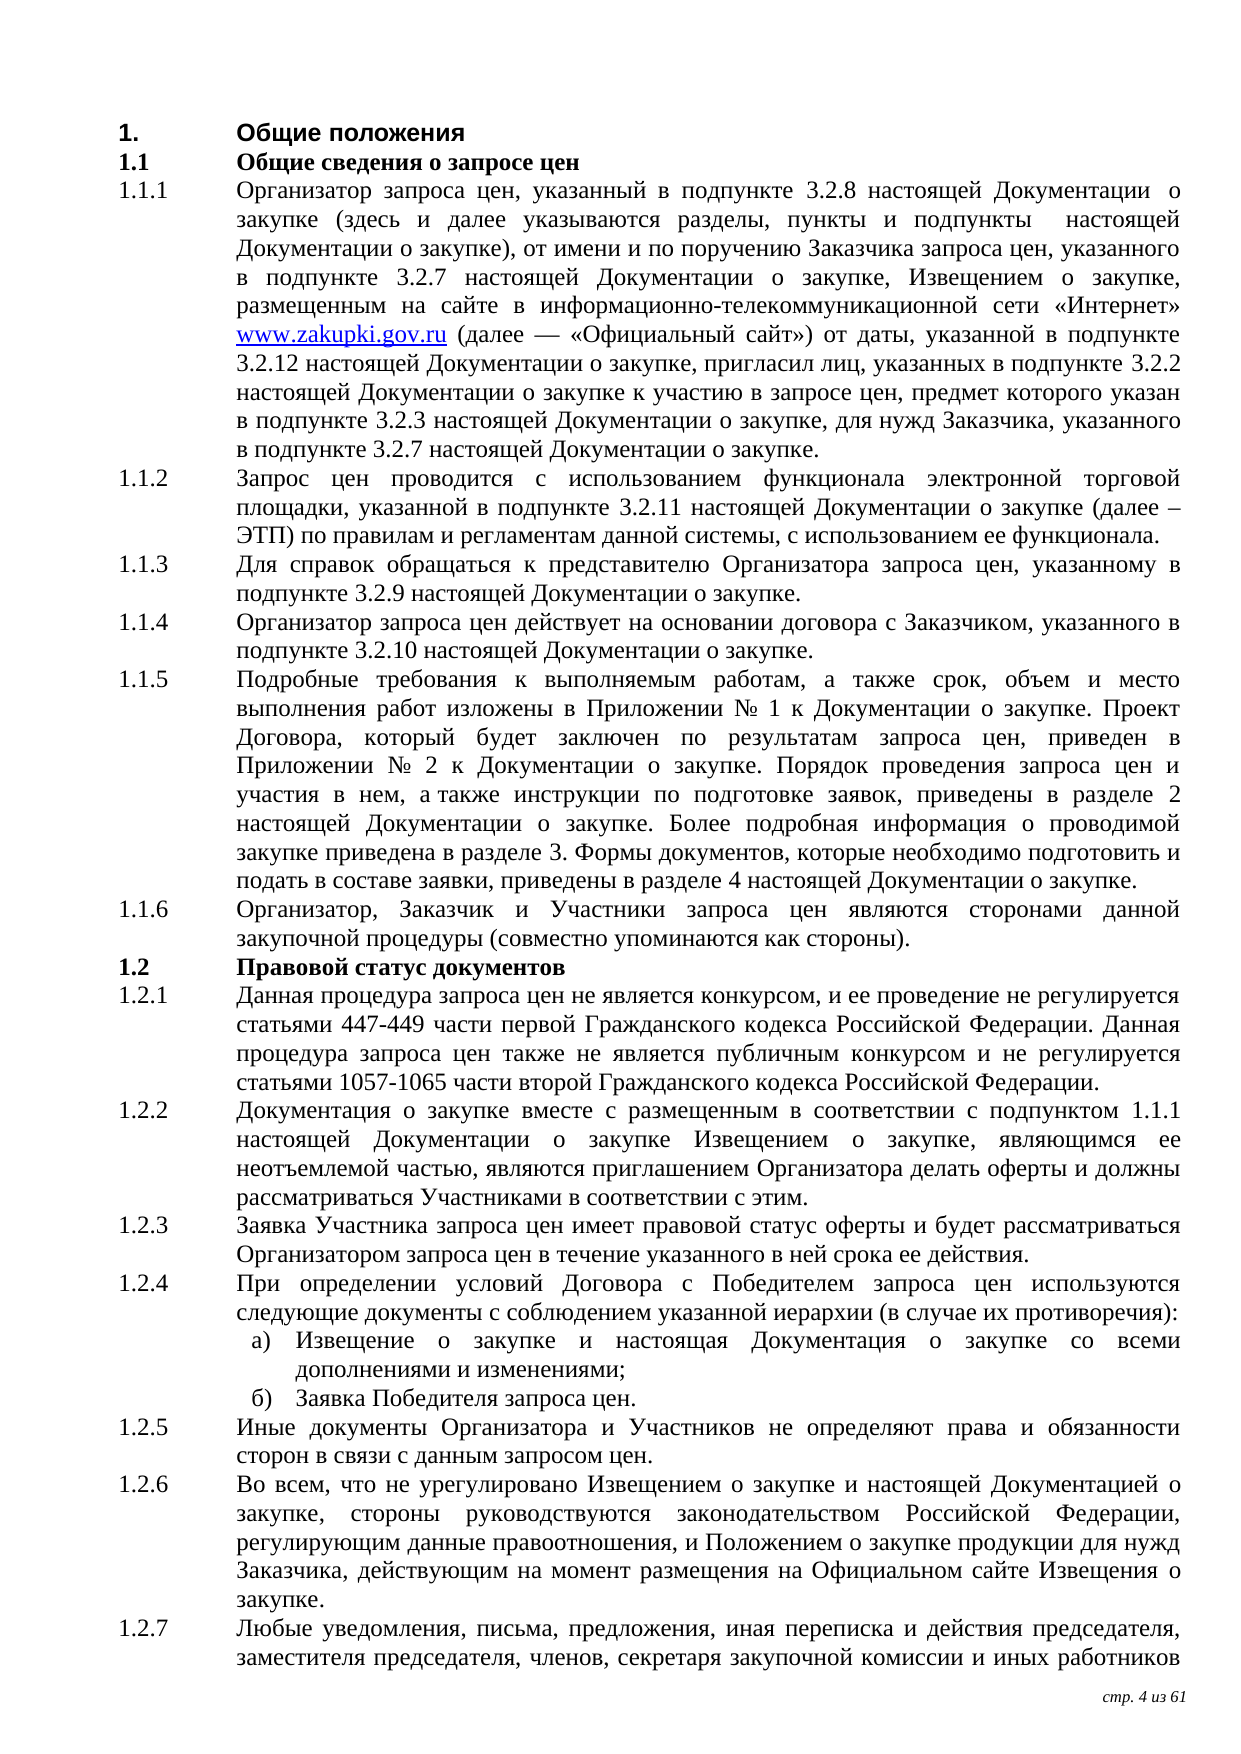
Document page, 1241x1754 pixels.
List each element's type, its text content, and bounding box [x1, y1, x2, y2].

list При определении условий Договора с Победителем запроса цен используются следующие документы с соблюдением указанной иерархии (в случае их противоречия): [118, 1268, 1181, 1326]
list Во всем, что не урегулировано Извещением о закупке и настоящей Документацией о закупке, стороны руководствуются законодательством Российской Федерации, регулирующим данные правоотношения, и Положением о закупке продукции для нужд Заказчика, действующим на момент размещения на Официальном сайте Извещения о закупке. [118, 1469, 1181, 1613]
list Заявка Участника запроса цен имеет правовой статус оферты и будет рассматриваться Организатором запроса цен в течение указанного в ней срока ее действия. [118, 1211, 1181, 1268]
list Документация о закупке вместе с размещенным в соответствии с подпунктом 1.1.1 настоящей Документации о закупке Извещением о закупке, являющимся ее неотъемлемой частью, являются приглашением Организатора делать оферты и должны рассматриваться Участниками в соответствии с этим. [118, 1096, 1181, 1211]
subtitle Общие положения [118, 118, 1181, 147]
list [118, 1613, 1181, 1671]
subtitle Правовой статус документов [118, 952, 1181, 981]
list Извещение о закупке и настоящая Документация о закупке со всеми дополнениями и изменениями; [251, 1326, 1181, 1383]
text Для справок обращаться к представителю Организатора запроса цен, указанному в подпункте 3.2.9 настоящей Документации о закупке. [118, 549, 1181, 607]
list Данная процедура запроса цен не является конкурсом, и ее проведение не регулируется статьями 447-449 части первой Гражданского кодекса Российской Федерации. Данная процедура запроса цен также не является публичным конкурсом и не регулируется статьями 1057-1065 части второй Гражданского кодекса Российской Федерации. [118, 981, 1181, 1096]
list Иные документы Организатора и Участников не определяют права и обязанности сторон в связи с данным запросом цен. [118, 1412, 1181, 1469]
text Организатор запроса цен действует на основании договора с Заказчиком, указанного в подпункте 3.2.10 настоящей Документации о закупке. [118, 607, 1181, 664]
list Подробные требования к выполняемым работам, а также срок, объем и место выполнения работ изложены в Приложении № 1 к Документации о закупке. Проект Договора, который будет заключен по результатам запроса цен, приведен в Приложении № 2 к Документации о закупке. Порядок проведения запроса цен и участия в нем, а также инструкции по подготовке заявок, приведены в разделе 2 настоящей Документации о закупке. Более подробная информация о проводимой закупке приведена в разделе 3. Формы документов, которые необходимо подготовить и подать в составе заявки, приведены в разделе 4 настоящей Документации о закупке. [118, 664, 1181, 894]
text Запрос цен проводится с использованием функционала электронной торговой площадки, указанной в подпункте 3.2.11 настоящей Документации о закупке (далее – ЭТП) по правилам и регламентам данной системы, с использованием ее функционала. [118, 463, 1181, 549]
subtitle Общие сведения о запросе цен [118, 147, 1181, 176]
text Организатор запроса цен, указанный в подпункте 3.2.8 настоящей Документации о закупке (здесь и далее указываются разделы, пункты и подпункты настоящей Документации о закупке), от имени и по поручению Заказчика запроса цен, указанного в подпункте 3.2.7 настоящей Документации о закупке, Извещением о закупке, размещенным на сайте в информационно-телекоммуникационной сети «Интернет» www.zakupki.gov.ru (далее — «Официальный сайт») от даты, указанной в подпункте 3.2.12 настоящей Документации о закупке, пригласил лиц, указанных в подпункте 3.2.2 настоящей Документации о закупке к участию в запросе цен, предмет которого указан в подпункте 3.2.3 настоящей Документации о закупке, для нужд Заказчика, указанного в подпункте 3.2.7 настоящей Документации о закупке. [118, 176, 1181, 463]
list Заявка Победителя запроса цен. [251, 1383, 1181, 1412]
list Организатор, Заказчик и Участники запроса цен являются сторонами данной закупочной процедуры (совместно упоминаются как стороны). [118, 894, 1181, 952]
